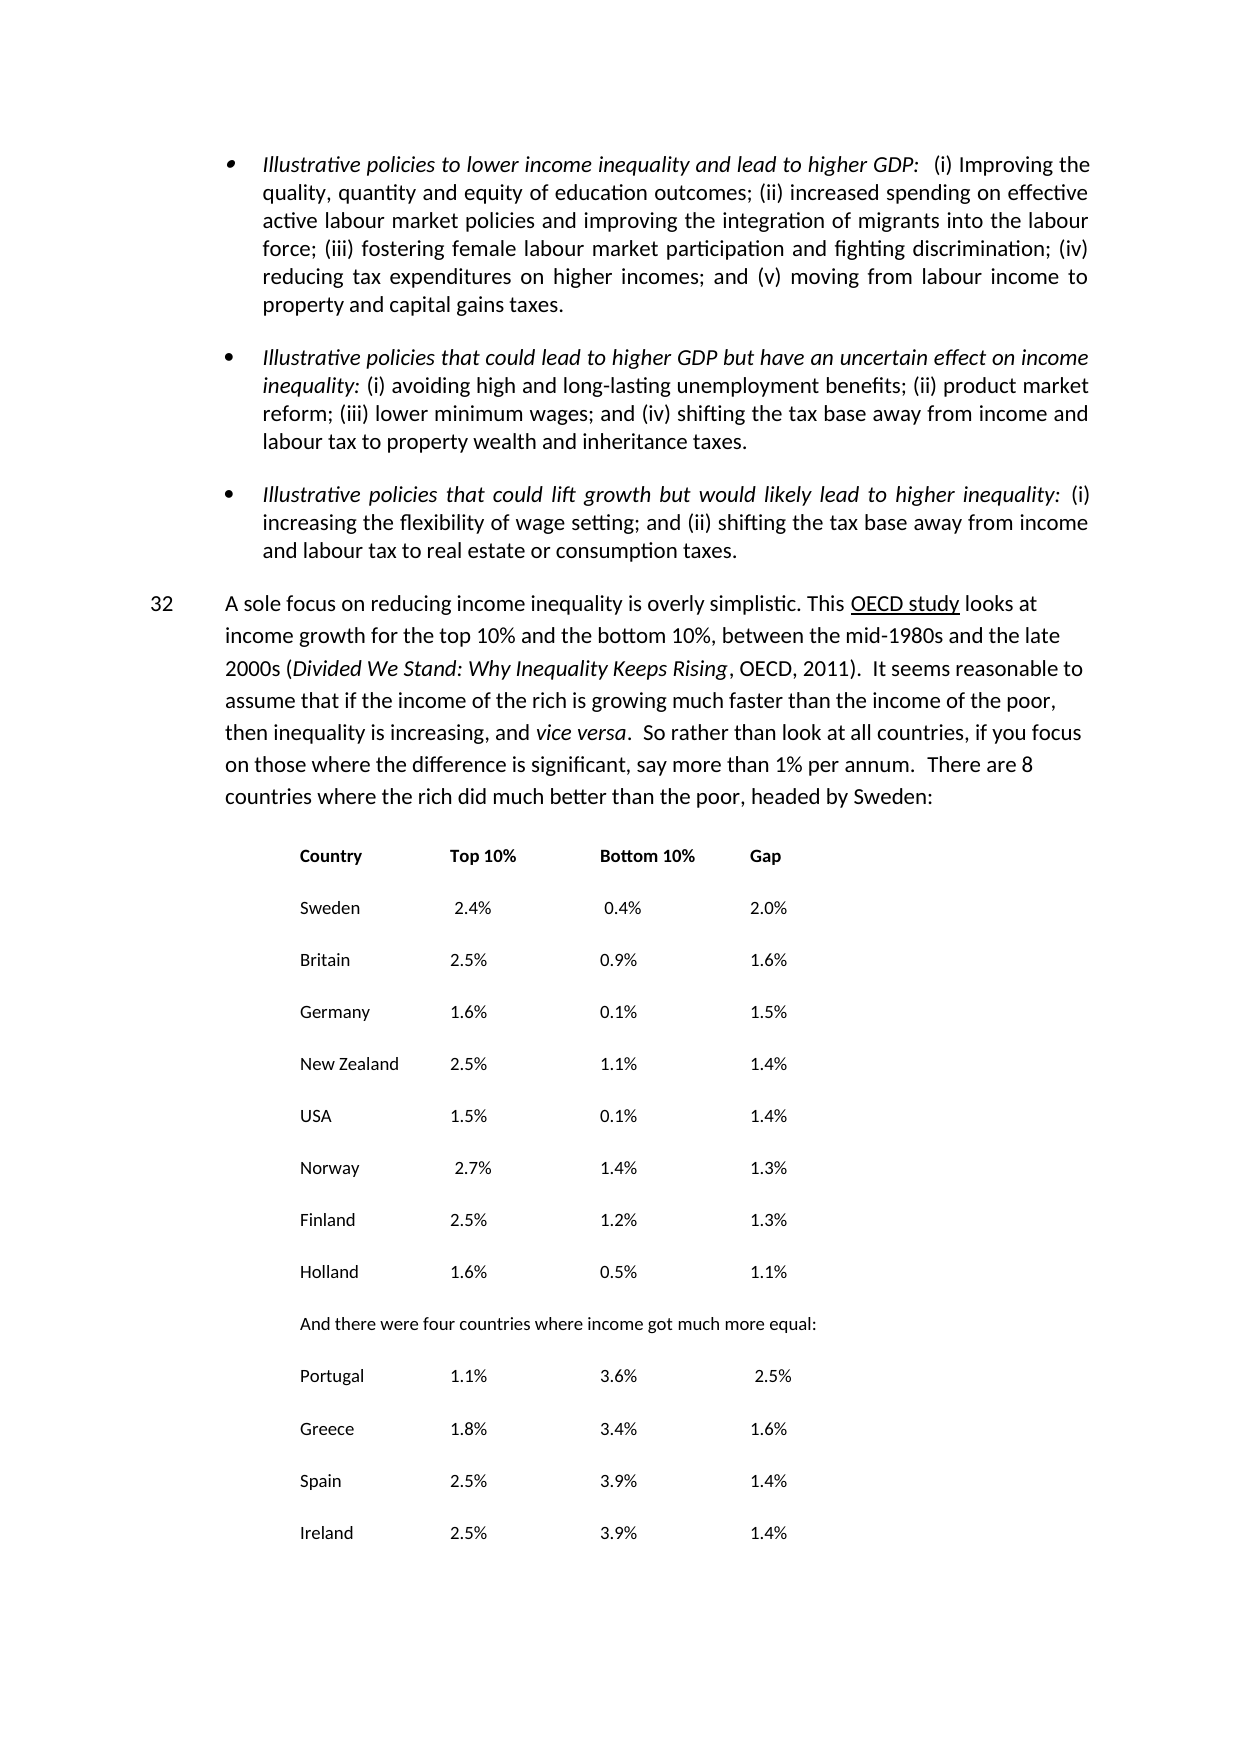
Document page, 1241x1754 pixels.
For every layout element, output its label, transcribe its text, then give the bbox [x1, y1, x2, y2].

text Britain 2.5% 0.9% 1.6% [300, 948, 1090, 971]
text Finland 2.5% 1.2% 1.3% [300, 1208, 1090, 1231]
text USA 1.5% 0.1% 1.4% [300, 1104, 1090, 1127]
subtitle Illustrative policies that could lead to higher GDP but have an uncertain effect on income inequality: (i) avoiding high and long-lasting unemployment benefits; (ii) product market reform; (iii) lower minimum wages; and (iv) shifting the tax base away from income and labour tax to property wealth and inheritance taxes. [225, 343, 1090, 455]
text Ireland 2.5% 3.9% 1.4% [300, 1521, 1090, 1544]
text And there were four countries where income got much more equal: [300, 1312, 1090, 1335]
text Holland 1.6% 0.5% 1.1% [300, 1260, 1090, 1283]
text New Zealand 2.5% 1.1% 1.4% [300, 1052, 1090, 1075]
text Sweden 2.4% 0.4% 2.0% [300, 896, 1090, 919]
subtitle Illustrative policies to lower income inequality and lead to higher GDP: (i) Improving the quality, quantity and equity of education outcomes; (ii) increased spending on effective active labour market policies and improving the integration of migrants into the labour force; (iii) fostering female labour market participation and fighting discrimination; (iv) reducing tax expenditures on higher incomes; and (v) moving from labour income to property and capital gains taxes. [225, 150, 1090, 318]
text Spain 2.5% 3.9% 1.4% [300, 1469, 1090, 1492]
text 32 A sole focus on reducing income inequality is overly simplistic. This OECD study looks at income growth for the top 10% and the bottom 10%, between the mid-1980s and the late 2000s (Divided We Stand: Why Inequality Keeps Rising, OECD, 2011). It seems reasonable to assume that if the income of the rich is growing much faster than the income of the poor, then inequality is increasing, and vice versa. So rather than look at all countries, if you focus on those where the difference is significant, say more than 1% per annum. There are 8 countries where the rich did much better than the poor, headed by Sweden: [150, 589, 1090, 810]
text Norway 2.7% 1.4% 1.3% [300, 1156, 1090, 1179]
text Germany 1.6% 0.1% 1.5% [300, 1000, 1090, 1023]
text Country Top 10% Bottom 10% Gap [300, 844, 1090, 867]
subtitle Illustrative policies that could lift growth but would likely lead to higher inequality: (i) increasing the flexibility of wage setting; and (ii) shifting the tax base away from income and labour tax to real estate or consumption taxes. [225, 480, 1090, 564]
text Portugal 1.1% 3.6% 2.5% [300, 1364, 1090, 1387]
text Greece 1.8% 3.4% 1.6% [300, 1417, 1090, 1439]
